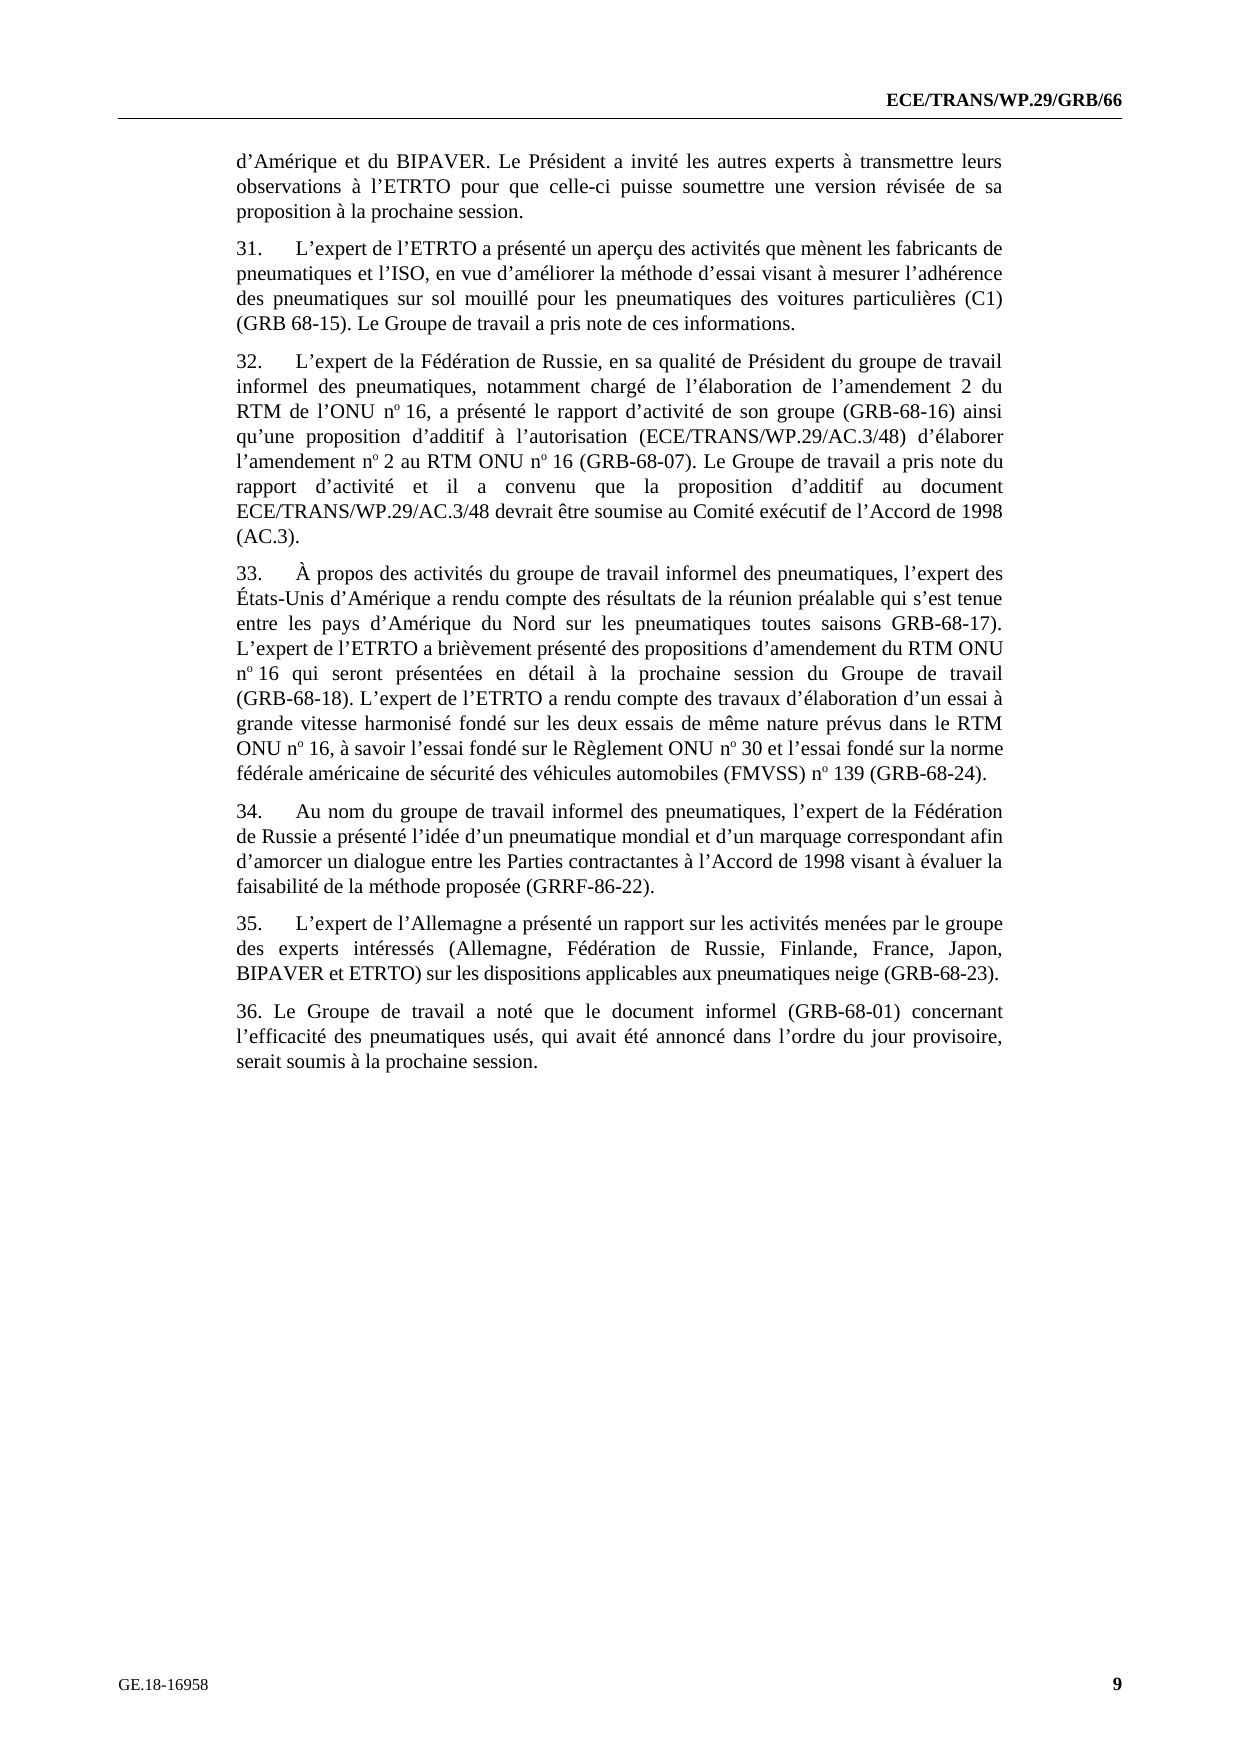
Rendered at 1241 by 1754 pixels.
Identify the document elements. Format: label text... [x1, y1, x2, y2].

text 35. L’expert de l’Allemagne a présenté un rapport sur les activités menées par le groupe des experts intéressés (Allemagne, Fédération de Russie, Finlande, France, Japon, BIPAVER et ETRTO) sur les dispositions applicables aux pneumatiques neige (GRB-68-23). [236, 910, 1004, 985]
text 34. Au nom du groupe de travail informel des pneumatiques, l’expert de la Fédération de Russie a présenté l’idée d’un pneumatique mondial et d’un marquage correspondant afin d’amorcer un dialogue entre les Parties contractantes à l’Accord de 1998 visant à évaluer la faisabilité de la méthode proposée (GRRF-86-22). [236, 798, 1004, 898]
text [236, 148, 1004, 223]
text 33. À propos des activités du groupe de travail informel des pneumatiques, l’expert des États-Unis d’Amérique a rendu compte des résultats de la réunion préalable qui s’est tenue entre les pays d’Amérique du Nord sur les pneumatiques toutes saisons GRB-68-17). L’expert de l’ETRTO a brièvement présenté des propositions d’amendement du RTM ONU no 16 qui seront présentées en détail à la prochaine session du Groupe de travail (GRB-68-18). L’expert de l’ETRTO a rendu compte des travaux d’élaboration d’un essai à grande vitesse harmonisé fondé sur les deux essais de même nature prévus dans le RTM ONU no 16, à savoir l’essai fondé sur le Règlement ONU no 30 et l’essai fondé sur la norme fédérale américaine de sécurité des véhicules automobiles (FMVSS) no 139 (GRB-68-24). [236, 560, 1004, 785]
text 31. L’expert de l’ETRTO a présenté un aperçu des activités que mènent les fabricants de pneumatiques et l’ISO, en vue d’améliorer la méthode d’essai visant à mesurer l’adhérence des pneumatiques sur sol mouillé pour les pneumatiques des voitures particulières (C1) (GRB 68-15). Le Groupe de travail a pris note de ces informations. [236, 235, 1004, 335]
text 36. Le Groupe de travail a noté que le document informel (GRB-68-01) concernant l’efficacité des pneumatiques usés, qui avait été annoncé dans l’ordre du jour provisoire, serait soumis à la prochaine session. [236, 998, 1004, 1073]
text 32. L’expert de la Fédération de Russie, en sa qualité de Président du groupe de travail informel des pneumatiques, notamment chargé de l’élaboration de l’amendement 2 du RTM de l’ONU no 16, a présenté le rapport d’activité de son groupe (GRB-68-16) ainsi qu’une proposition d’additif à l’autorisation (ECE/TRANS/WP.29/AC.3/48) d’élaborer l’amendement no 2 au RTM ONU no 16 (GRB-68-07). Le Groupe de travail a pris note du rapport d’activité et il a convenu que la proposition d’additif au document ECE/TRANS/WP.29/AC.3/48 devrait être soumise au Comité exécutif de l’Accord de 1998 (AC.3). [236, 348, 1004, 548]
